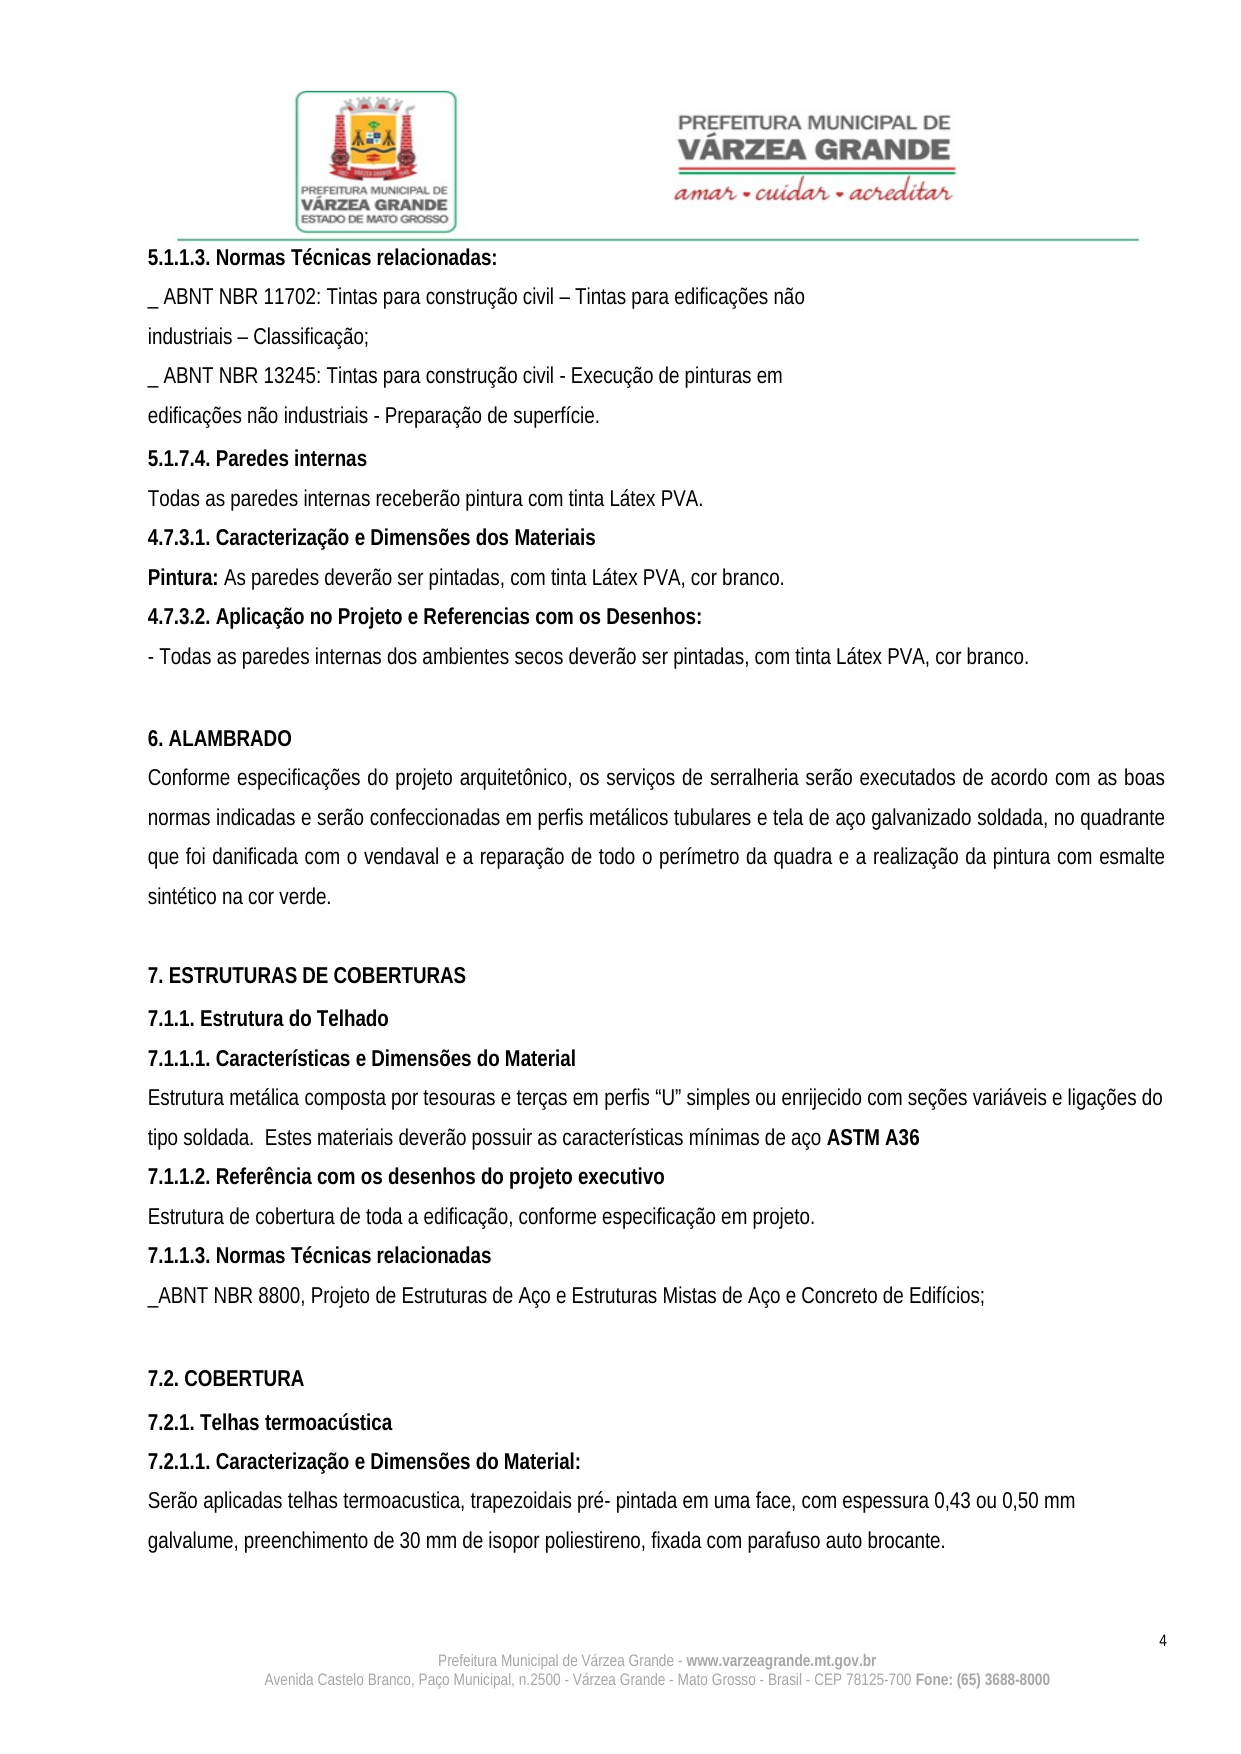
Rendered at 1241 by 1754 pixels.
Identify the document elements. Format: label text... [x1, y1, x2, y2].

text Conforme especificações do projeto arquitetônico, os serviços de serralheria serão executados de acordo com as boas normas indicadas e serão confeccionadas em perfis metálicos tubulares e tela de aço galvanizado soldada, no quadrante que foi danificada com o vendaval e a reparação de todo o perímetro da quadra e a realização da pintura com esmalte sintético na cor verde. [148, 764, 1167, 909]
subtitle 5.1.7.4. Paredes internas [148, 445, 1167, 472]
picture [172, 73, 1143, 244]
text 7.2.1.1. Caracterização e Dimensões do Material: Serão aplicadas telhas termoacustica, trapezoidais pré- pintada em uma face, com espessura 0,43 ou 0,50 mm galvalume, preenchimento de 30 mm de isopor poliestireno, fixada com parafuso auto brocante. [148, 1448, 1167, 1553]
text 7.1.1.2. Referência com os desenhos do projeto executivo Estrutura de cobertura de toda a edificação, conforme especificação em projeto. 7.1.1.3. Normas Técnicas relacionadas [148, 1163, 1167, 1269]
text 4.7.3.1. Caracterização e Dimensões dos Materiais Pintura: As paredes deverão ser pintadas, com tinta Látex PVA, cor branco. 4.7.3.2. Aplicação no Projeto e Referencias com os Desenhos: - Todas as paredes internas dos ambientes secos deverão ser pintadas, com tinta Látex PVA, cor branco. [148, 524, 1167, 711]
text 7.1.1.1. Características e Dimensões do Material Estrutura metálica composta por tesouras e terças em perfis “U” simples ou enrijecido com seções variáveis e ligações do tipo soldada. Estes materiais deverão possuir as características mínimas de aço ASTM A36 [148, 1045, 1167, 1150]
text _ABNT NBR 8800, Projeto de Estruturas de Aço e Estruturas Mistas de Aço e Concreto de Edifícios; [148, 1282, 1167, 1308]
text 7. ESTRUTURAS DE COBERTURAS [148, 962, 1167, 988]
subtitle 7.2. COBERTURA [148, 1365, 1167, 1391]
text 6. ALAMBRADO [148, 725, 1167, 751]
subtitle 7.2.1. Telhas termoacústica [148, 1408, 1167, 1435]
text 5.1.1.3. Normas Técnicas relacionadas: _ ABNT NBR 11702: Tintas para construção civil – Tintas para edificações não industriais – Classificação; _ ABNT NBR 13245: Tintas para construção civil - Execução de pinturas em edificações não industriais - Preparação de superfície. [148, 244, 1167, 428]
subtitle 7.1.1. Estrutura do Telhado [148, 1005, 1167, 1032]
text Todas as paredes internas receberão pintura com tinta Látex PVA. [148, 485, 1167, 511]
